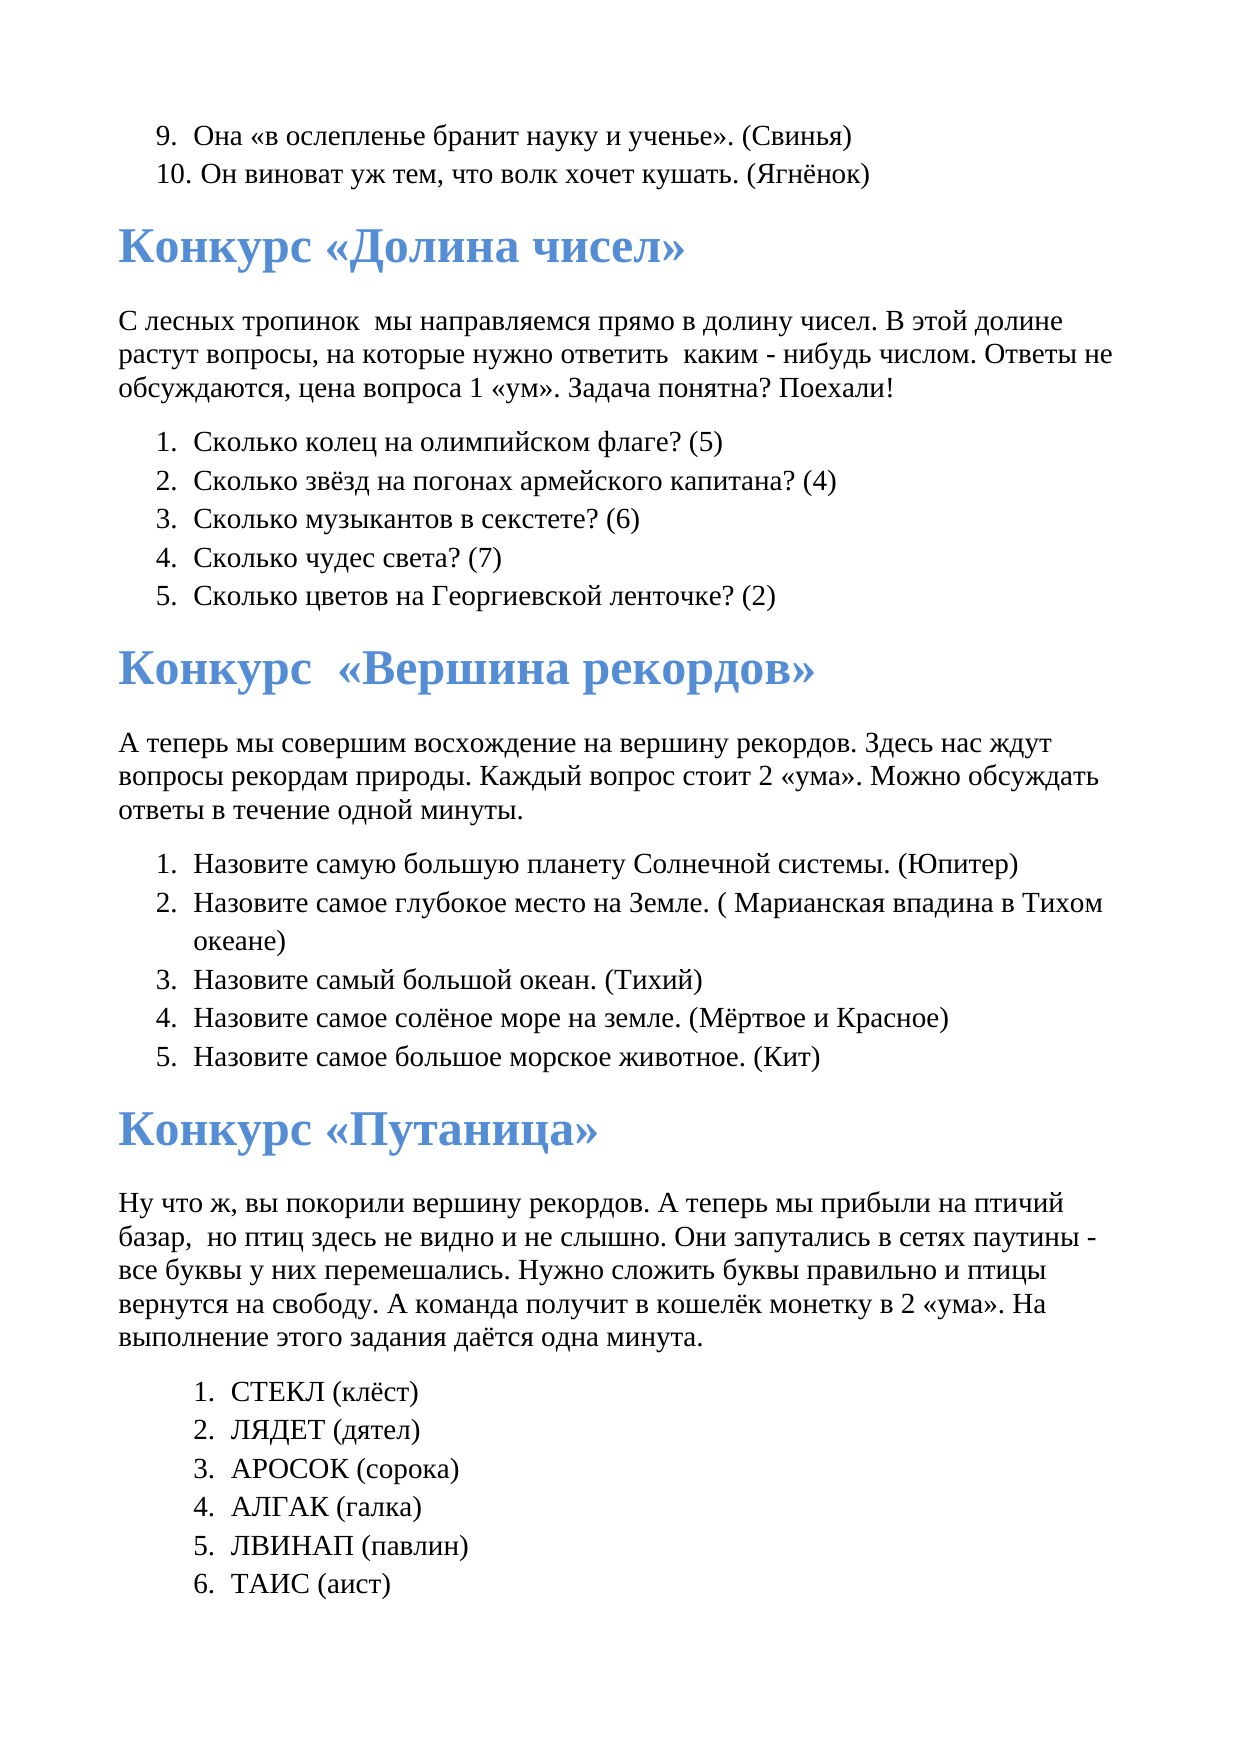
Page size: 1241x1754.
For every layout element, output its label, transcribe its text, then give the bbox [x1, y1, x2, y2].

list Назовите самое солёное море на земле. (Мёртвое и Красное) [156, 1000, 1122, 1034]
list АРОСОК (сорока) [193, 1451, 1122, 1484]
list Сколько звёзд на погонах армейского капитана? (4) [156, 463, 1122, 496]
list Назовите самую большую планету Солнечной системы. (Юпитер) [156, 846, 1122, 880]
list СТЕКЛ (клёст) [193, 1374, 1122, 1407]
list Назовите самое глубокое место на Земле. ( Марианская впадина в Тихом океане) [156, 885, 1122, 957]
text Конкурс «Долина чисел» [118, 216, 1122, 273]
list Сколько цветов на Георгиевской ленточке? (2) [156, 578, 1122, 612]
text Конкурс «Путаница» [118, 1098, 1122, 1156]
list Сколько колец на олимпийском флаге? (5) [156, 424, 1122, 458]
list Сколько чудес света? (7) [156, 540, 1122, 573]
list АЛГАК (галка) [193, 1489, 1122, 1523]
list Она «в ослепленье бранит науку и ученье». (Свинья) [156, 118, 1122, 152]
list ТАИС (аист) [193, 1566, 1122, 1600]
list ЛЯДЕТ (дятел) [193, 1412, 1122, 1446]
list ЛВИНАП (павлин) [193, 1528, 1122, 1561]
text Конкурс «Вершина рекордов» [118, 638, 1122, 695]
list Сколько музыкантов в секстете? (6) [156, 501, 1122, 535]
list Назовите самый большой океан. (Тихий) [156, 962, 1122, 995]
list Назовите самое большое морское животное. (Кит) [156, 1039, 1122, 1072]
text С лесных тропинок мы направляемся прямо в долину чисел. В этой долине растут вопросы, на которые нужно ответить каким - нибудь числом. Ответы не обсуждаются, цена вопроса 1 «ум». Задача понятна? Поехали! [118, 303, 1122, 403]
text А теперь мы совершим восхождение на вершину рекордов. Здесь нас ждут вопросы рекордам природы. Каждый вопрос стоит 2 «ума». Можно обсуждать ответы в течение одной минуты. [118, 725, 1122, 825]
list Он виноват уж тем, что волк хочет кушать. (Ягнёнок) [156, 157, 1122, 190]
text Ну что ж, вы покорили вершину рекордов. А теперь мы прибыли на птичий базар, но птиц здесь не видно и не слышно. Они запутались в сетях паутины - все буквы у них перемешались. Нужно сложить буквы правильно и птицы вернутся на свободу. А команда получит в кошелёк монетку в 2 «ума». На выполнение этого задания даётся одна минута. [118, 1185, 1122, 1353]
